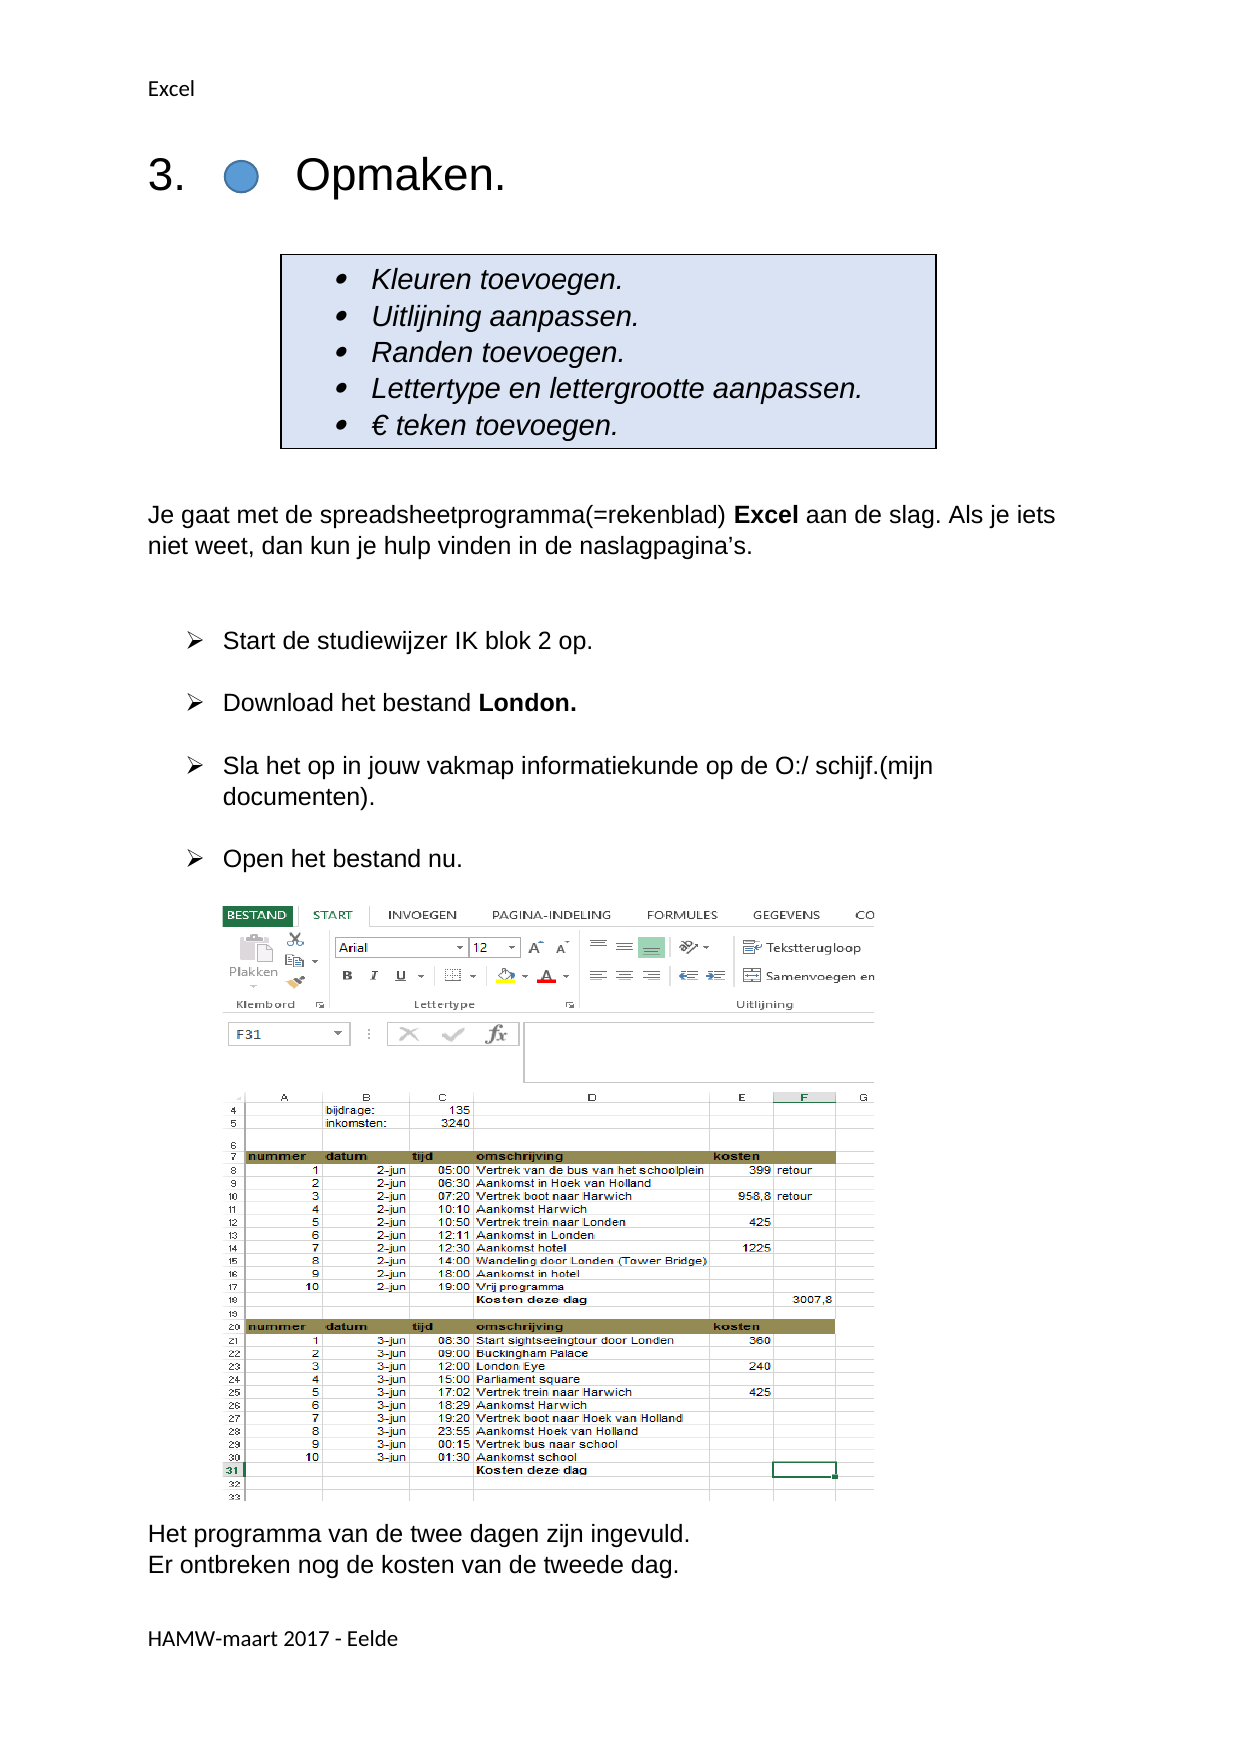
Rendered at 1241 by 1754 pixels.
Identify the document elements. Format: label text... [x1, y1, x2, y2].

list Sla het op in jouw vakmap informatiekunde op de O:/ schijf.(mijn documenten). [185, 751, 1093, 811]
text Het programma van de twee dagen zijn ingevuld. [148, 1519, 1093, 1548]
list Download het bestand London. [185, 688, 1093, 717]
list Start de studiewijzer IK blok 2 op. [185, 626, 1093, 655]
text Er ontbreken nog de kosten van de tweede dag. [148, 1550, 1093, 1579]
text 3. Opmaken. [148, 148, 1093, 200]
list Open het bestand nu. [185, 844, 1093, 873]
text Je gaat met de spreadsheetprogramma(=rekenblad) Excel aan de slag. Als je iets niet weet, dan kun je hulp vinden in de naslagpagina’s. [148, 500, 1093, 559]
picture [222, 906, 875, 1501]
